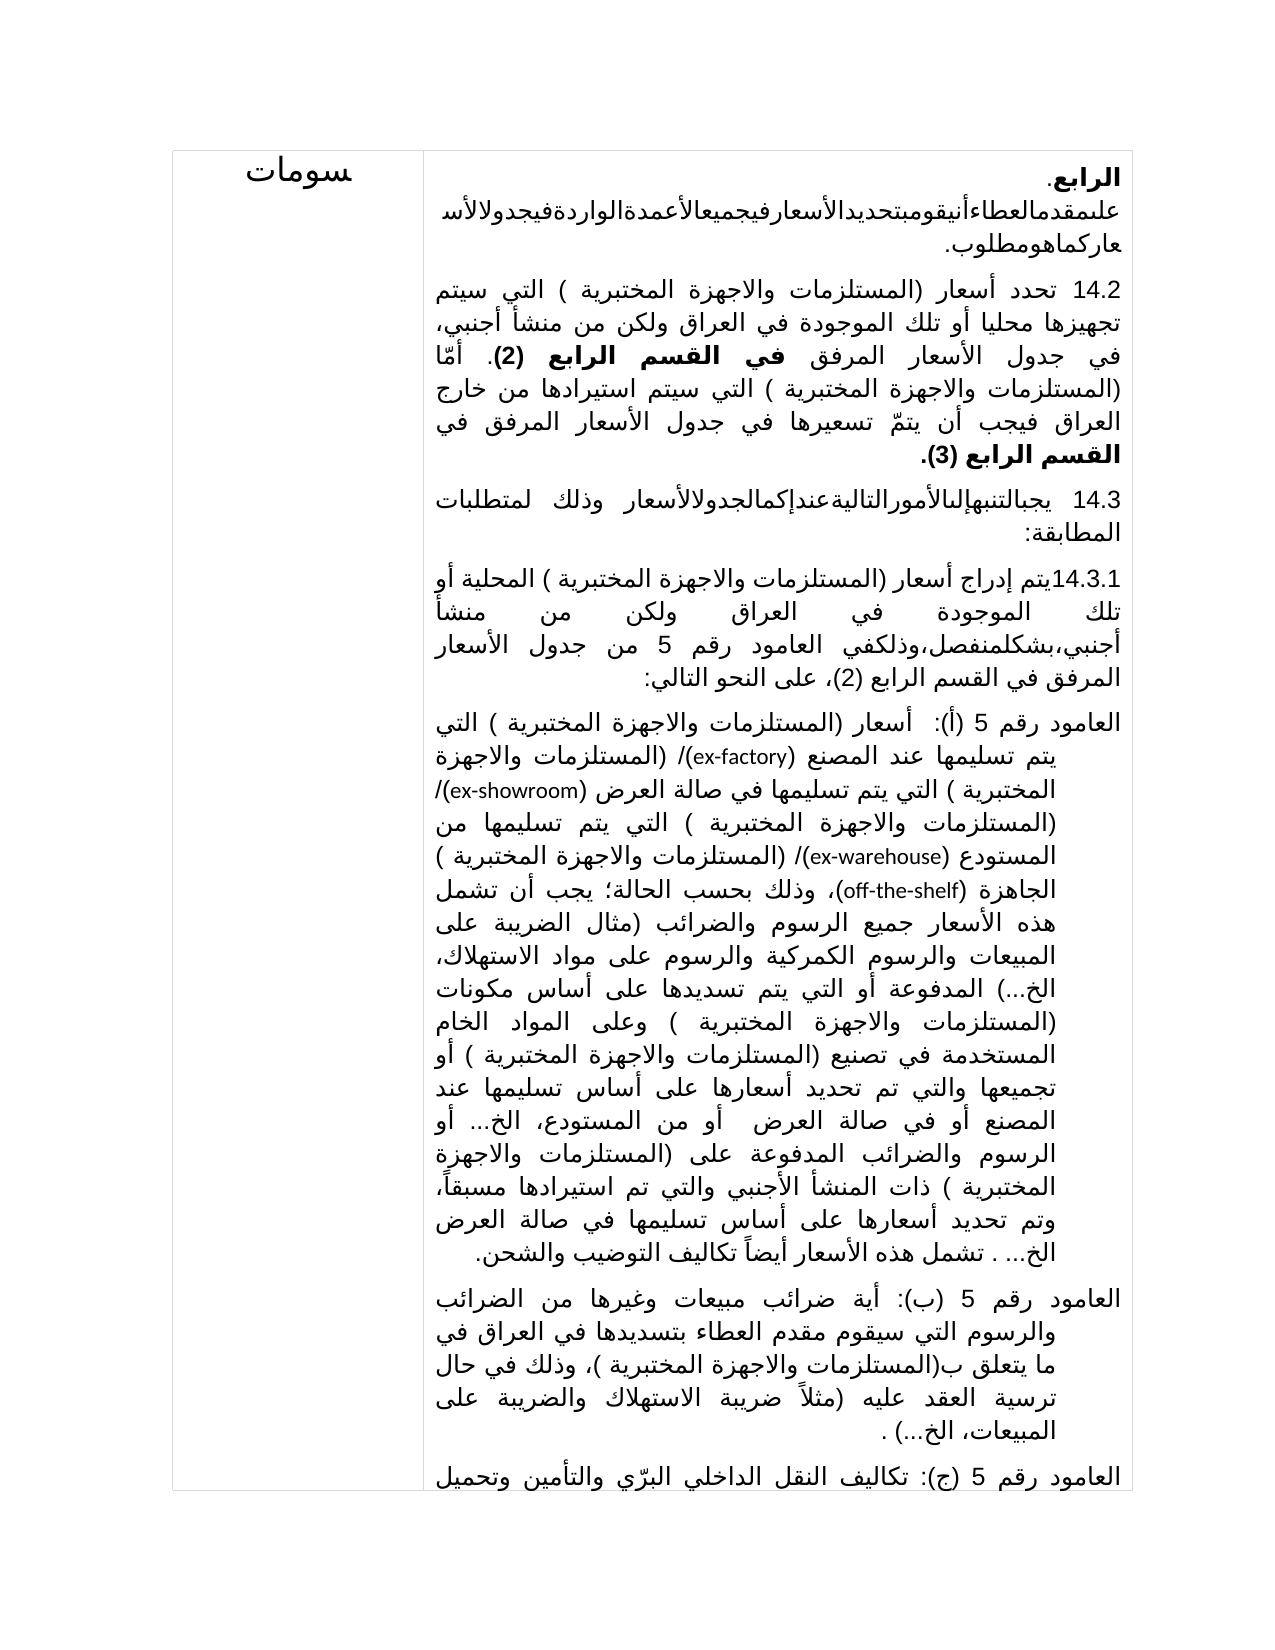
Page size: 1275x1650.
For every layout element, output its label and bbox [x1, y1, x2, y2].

table_cell [424, 151, 1132, 1490]
table_cell [173, 151, 423, 1490]
